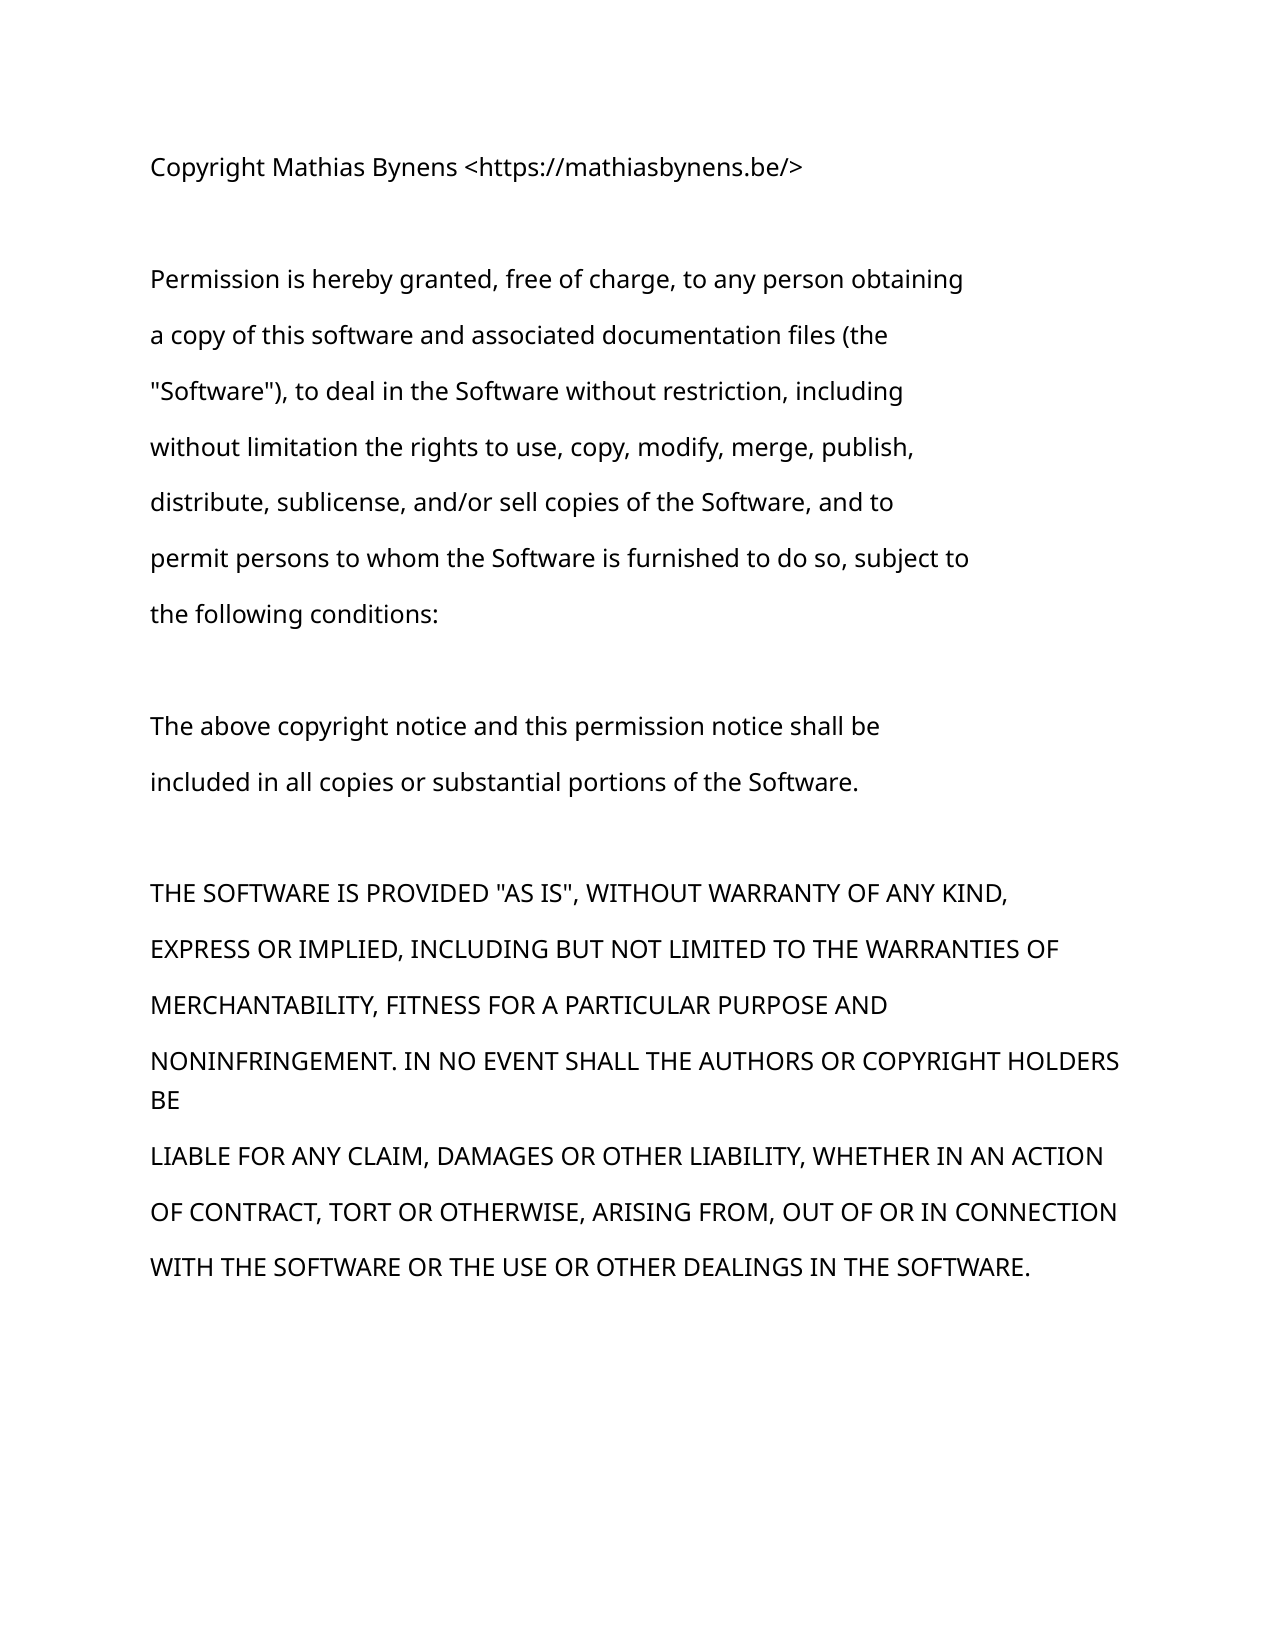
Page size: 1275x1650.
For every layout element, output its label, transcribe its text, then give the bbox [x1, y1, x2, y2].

text "Software"), to deal in the Software without restriction, including [150, 373, 1125, 407]
text included in all copies or substantial portions of the Software. [150, 764, 1125, 798]
text NONINFRINGEMENT. IN NO EVENT SHALL THE AUTHORS OR COPYRIGHT HOLDERS BE [150, 1043, 1125, 1117]
text LIABLE FOR ANY CLAIM, DAMAGES OR OTHER LIABILITY, WHETHER IN AN ACTION [150, 1138, 1125, 1172]
text OF CONTRACT, TORT OR OTHERWISE, ARISING FROM, OUT OF OR IN CONNECTION [150, 1194, 1125, 1228]
text the following conditions: [150, 597, 1125, 631]
text a copy of this software and associated documentation files (the [150, 317, 1125, 352]
text permit persons to whom the Software is furnished to do so, subject to [150, 541, 1125, 575]
text The above copyright notice and this permission notice shall be [150, 708, 1125, 742]
text Permission is hereby granted, free of charge, to any person obtaining [150, 262, 1125, 296]
text EXPRESS OR IMPLIED, INCLUDING BUT NOT LIMITED TO THE WARRANTIES OF [150, 932, 1125, 966]
text without limitation the rights to use, copy, modify, merge, publish, [150, 429, 1125, 463]
text WITH THE SOFTWARE OR THE USE OR OTHER DEALINGS IN THE SOFTWARE. [150, 1250, 1125, 1284]
text Copyright Mathias Bynens <https://mathiasbynens.be/> [150, 150, 1125, 184]
text distribute, sublicense, and/or sell copies of the Software, and to [150, 485, 1125, 519]
text THE SOFTWARE IS PROVIDED "AS IS", WITHOUT WARRANTY OF ANY KIND, [150, 876, 1125, 910]
text MERCHANTABILITY, FITNESS FOR A PARTICULAR PURPOSE AND [150, 987, 1125, 1022]
